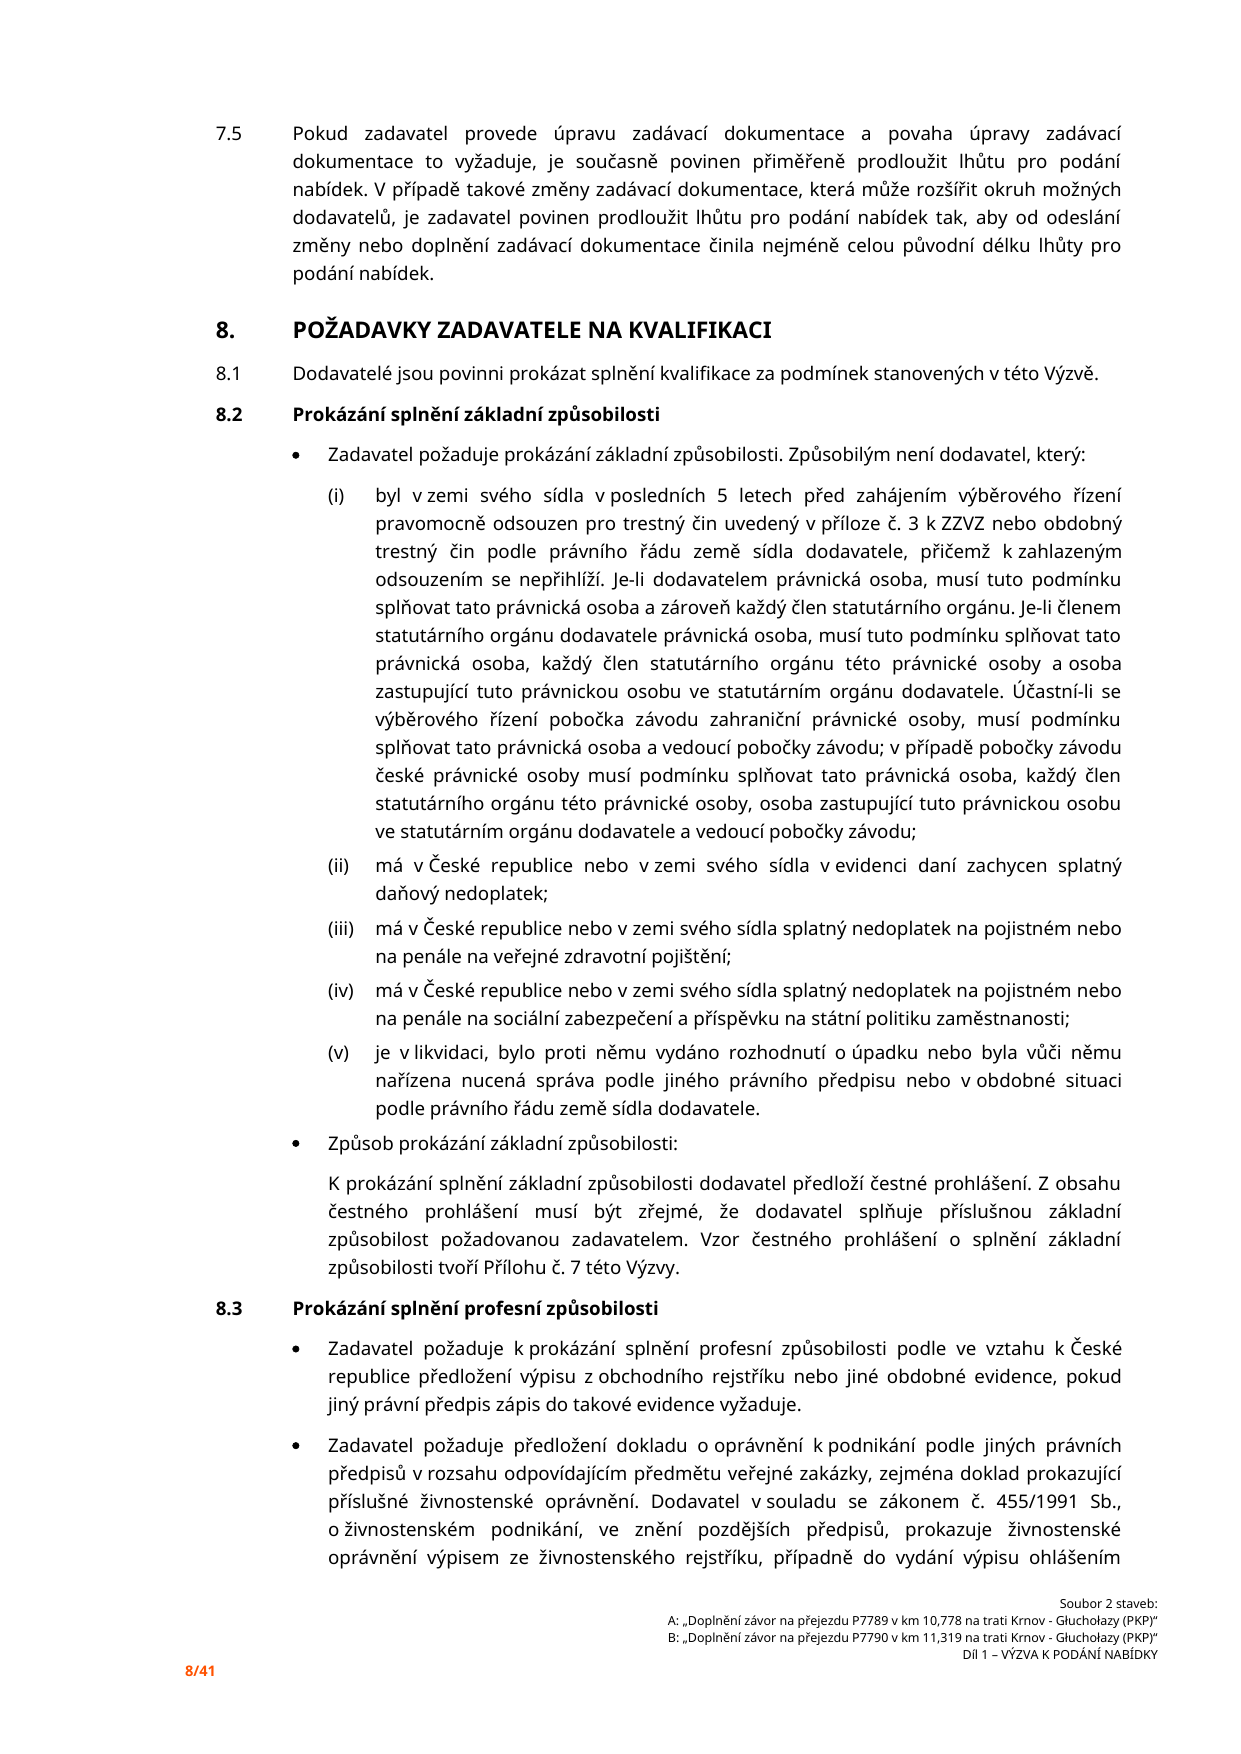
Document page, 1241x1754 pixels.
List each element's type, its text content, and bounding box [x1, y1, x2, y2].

text Pokud zadavatel provede úpravu zadávací dokumentace a povaha úpravy zadávací dokumentace to vyžaduje, je současně povinen přiměřeně prodloužit lhůtu pro podání nabídek. V případě takové změny zadávací dokumentace, která může rozšířit okruh možných dodavatelů, je zadavatel povinen prodloužit lhůtu pro podání nabídek tak, aby od odeslání změny nebo doplnění zadávací dokumentace činila nejméně celou původní délku lhůty pro podání nabídek. [216, 121, 1122, 286]
text má v České republice nebo v zemi svého sídla splatný nedoplatek na pojistném nebo na penále na veřejné zdravotní pojištění; [328, 915, 1122, 968]
text Prokázání splnění profesní způsobilosti [216, 1295, 1122, 1321]
text je v likvidaci, bylo proti němu vydáno rozhodnutí o úpadku nebo byla vůči němu nařízena nucená správa podle jiného právního předpisu nebo v obdobné situaci podle právního řádu země sídla dodavatele. [328, 1039, 1122, 1121]
text Způsob prokázání základní způsobilosti: [292, 1130, 1122, 1155]
text byl v zemi svého sídla v posledních 5 letech před zahájením výběrového řízení pravomocně odsouzen pro trestný čin uvedený v příloze č. 3 k ZZVZ nebo obdobný trestný čin podle právního řádu země sídla dodavatele, přičemž k zahlazeným odsouzením se nepřihlíží. Je-li dodavatelem právnická osoba, musí tuto podmínku splňovat tato právnická osoba a zároveň každý člen statutárního orgánu. Je-li členem statutárního orgánu dodavatele právnická osoba, musí tuto podmínku splňovat tato právnická osoba, každý člen statutárního orgánu této právnické osoby a osoba zastupující tuto právnickou osobu ve statutárním orgánu dodavatele. Účastní-li se výběrového řízení pobočka závodu zahraniční právnické osoby, musí podmínku splňovat tato právnická osoba a vedoucí pobočky závodu; v případě pobočky závodu české právnické osoby musí podmínku splňovat tato právnická osoba, každý člen statutárního orgánu této právnické osoby, osoba zastupující tuto právnickou osobu ve statutárním orgánu dodavatele a vedoucí pobočky závodu; [328, 482, 1122, 844]
text K prokázání splnění základní způsobilosti dodavatel předloží čestné prohlášení. Z obsahu čestného prohlášení musí být zřejmé, že dodavatel splňuje příslušnou základní způsobilost požadovanou zadavatelem. Vzor čestného prohlášení o splnění základní způsobilosti tvoří Přílohu č. 7 této Výzvy. [328, 1170, 1122, 1280]
text POŽADAVKY ZADAVATELE NA KVALIFIKACI [216, 314, 1122, 345]
text má v České republice nebo v zemi svého sídla v evidenci daní zachycen splatný daňový nedoplatek; [328, 853, 1122, 906]
text Dodavatelé jsou povinni prokázat splnění kvalifikace za podmínek stanovených v této Výzvě. [216, 361, 1122, 386]
text Prokázání splnění základní způsobilosti [216, 401, 1122, 427]
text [292, 1432, 1122, 1570]
text Zadavatel požaduje k prokázání splnění profesní způsobilosti podle ve vztahu k České republice předložení výpisu z obchodního rejstříku nebo jiné obdobné evidence, pokud jiný právní předpis zápis do takové evidence vyžaduje. [292, 1336, 1122, 1417]
text má v České republice nebo v zemi svého sídla splatný nedoplatek na pojistném nebo na penále na sociální zabezpečení a příspěvku na státní politiku zaměstnanosti; [328, 977, 1122, 1031]
text Zadavatel požaduje prokázání základní způsobilosti. Způsobilým není dodavatel, který: [292, 442, 1122, 467]
